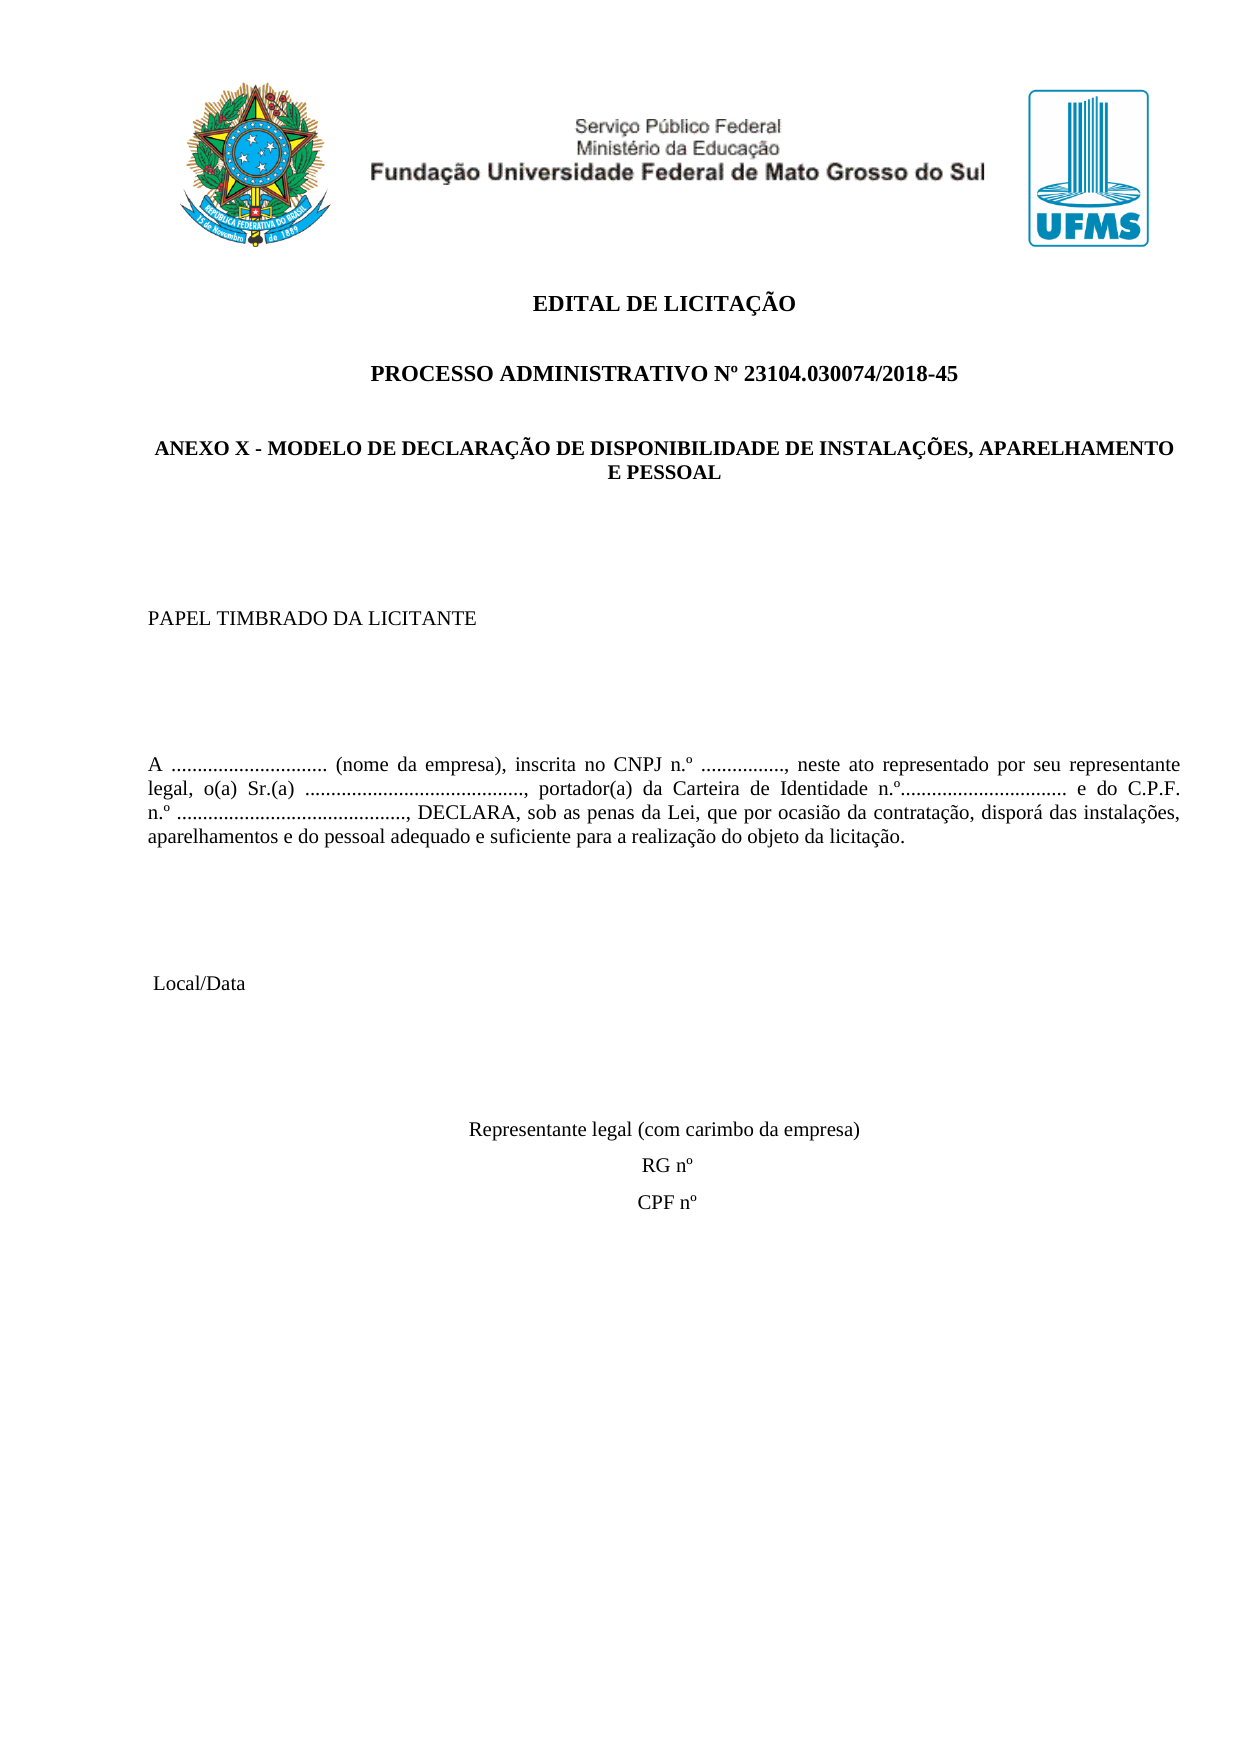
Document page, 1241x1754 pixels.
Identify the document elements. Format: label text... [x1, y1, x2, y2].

text RG nº [148, 1153, 1181, 1177]
picture [370, 119, 985, 185]
title PROCESSO ADMINISTRATIVO Nº 23104.030074/2018-45 [148, 360, 1181, 386]
text ANEXO X - MODELO DE DECLARAÇÃO DE DISPONIBILIDADE DE INSTALAÇÕES, APARELHAMENTO E PESSOAL [148, 436, 1181, 484]
picture [1031, 92, 1146, 244]
text Representante legal (com carimbo da empresa) [148, 1117, 1181, 1141]
picture [179, 82, 331, 247]
text A .............................. (nome da empresa), inscrita no CNPJ n.º ................, neste ato representado por seu representante legal, o(a) Sr.(a) .........................................., portador(a) da Carteira de Identidade n.º................................ e do C.P.F. n.º ............................................, DECLARA, sob as penas da Lei, que por ocasião da contratação, disporá das instalações, aparelhamentos e do pessoal adequado e suficiente para a realização do objeto da licitação. [148, 752, 1181, 848]
text Local/Data [148, 971, 1181, 994]
text PAPEL TIMBRADO DA LICITANTE [148, 606, 1181, 630]
title EDITAL DE LICITAÇÃO [148, 289, 1181, 316]
text CPF nº [148, 1190, 1181, 1214]
